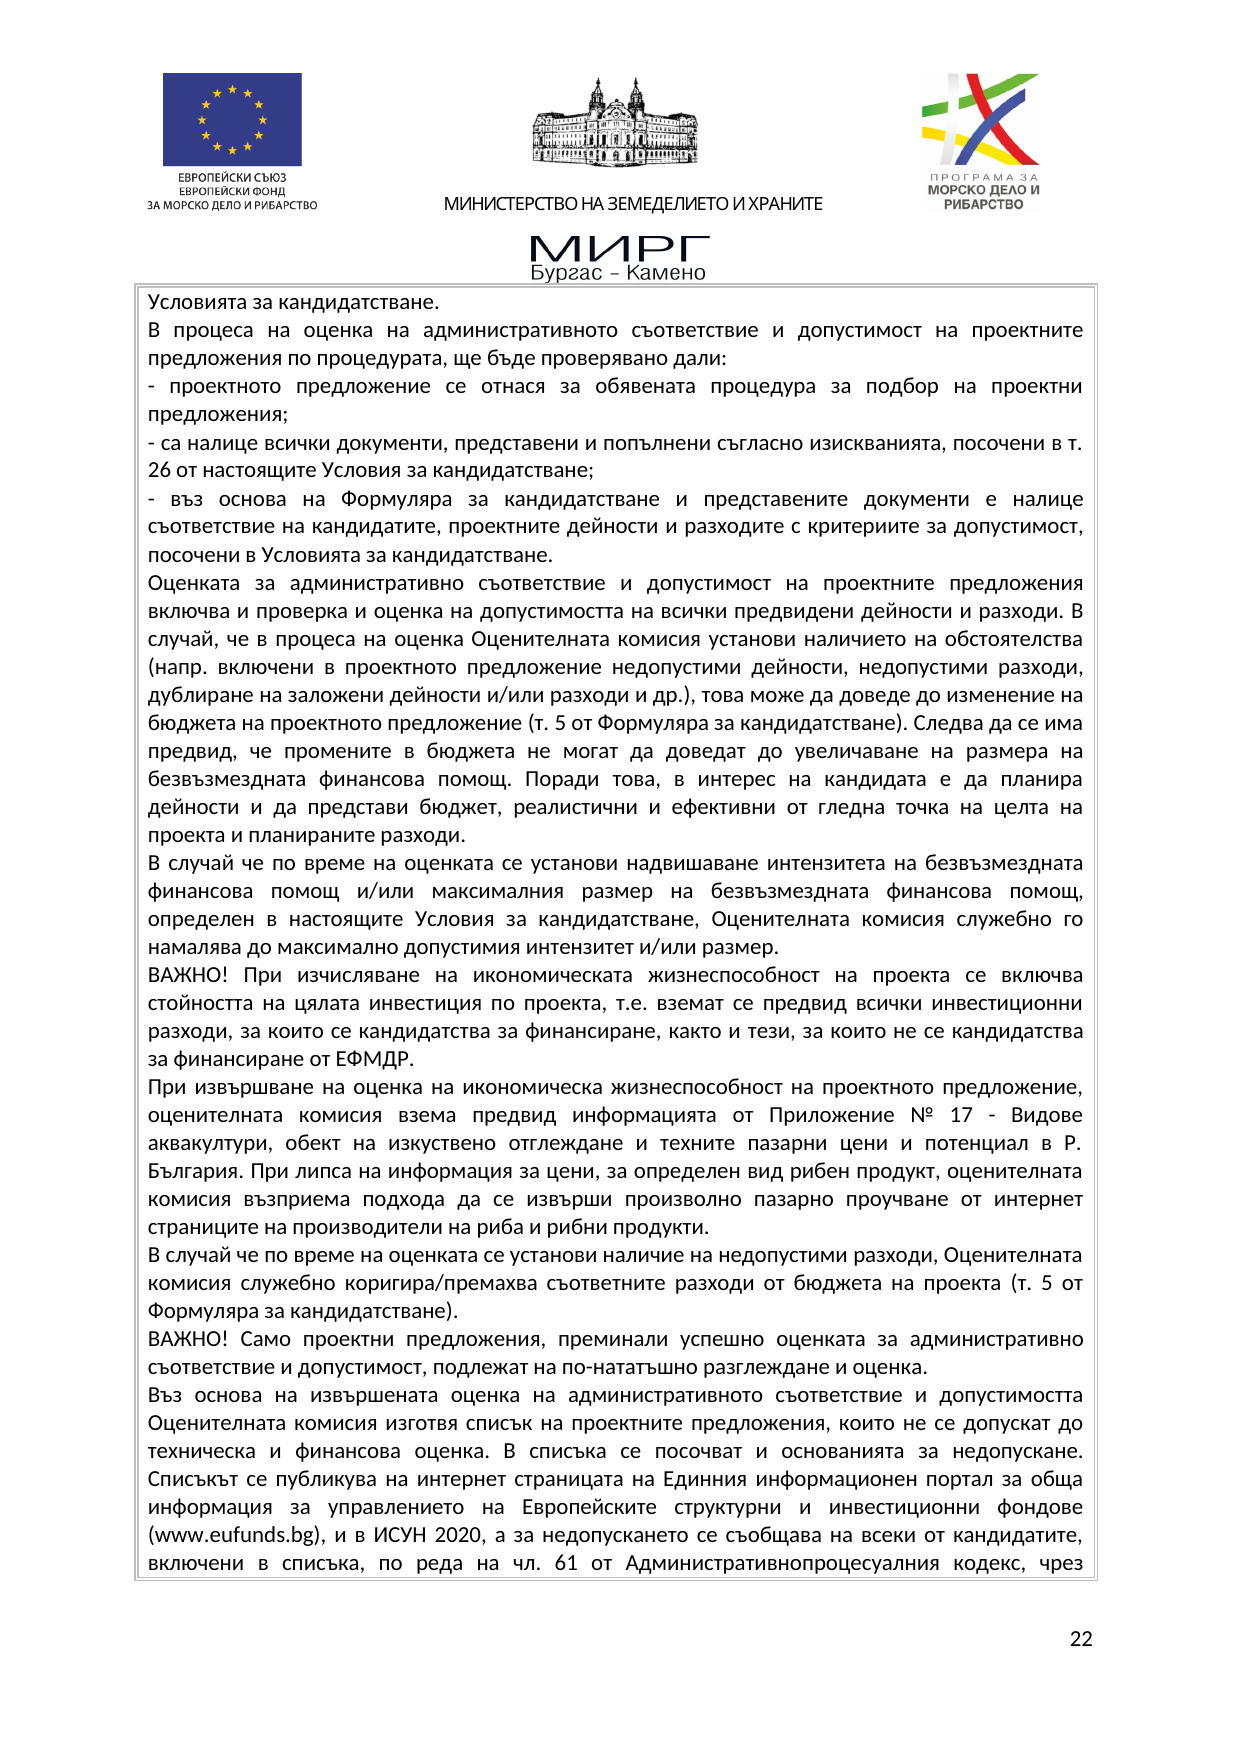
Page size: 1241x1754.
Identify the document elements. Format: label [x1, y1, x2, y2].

table_header [139, 288, 1094, 1576]
